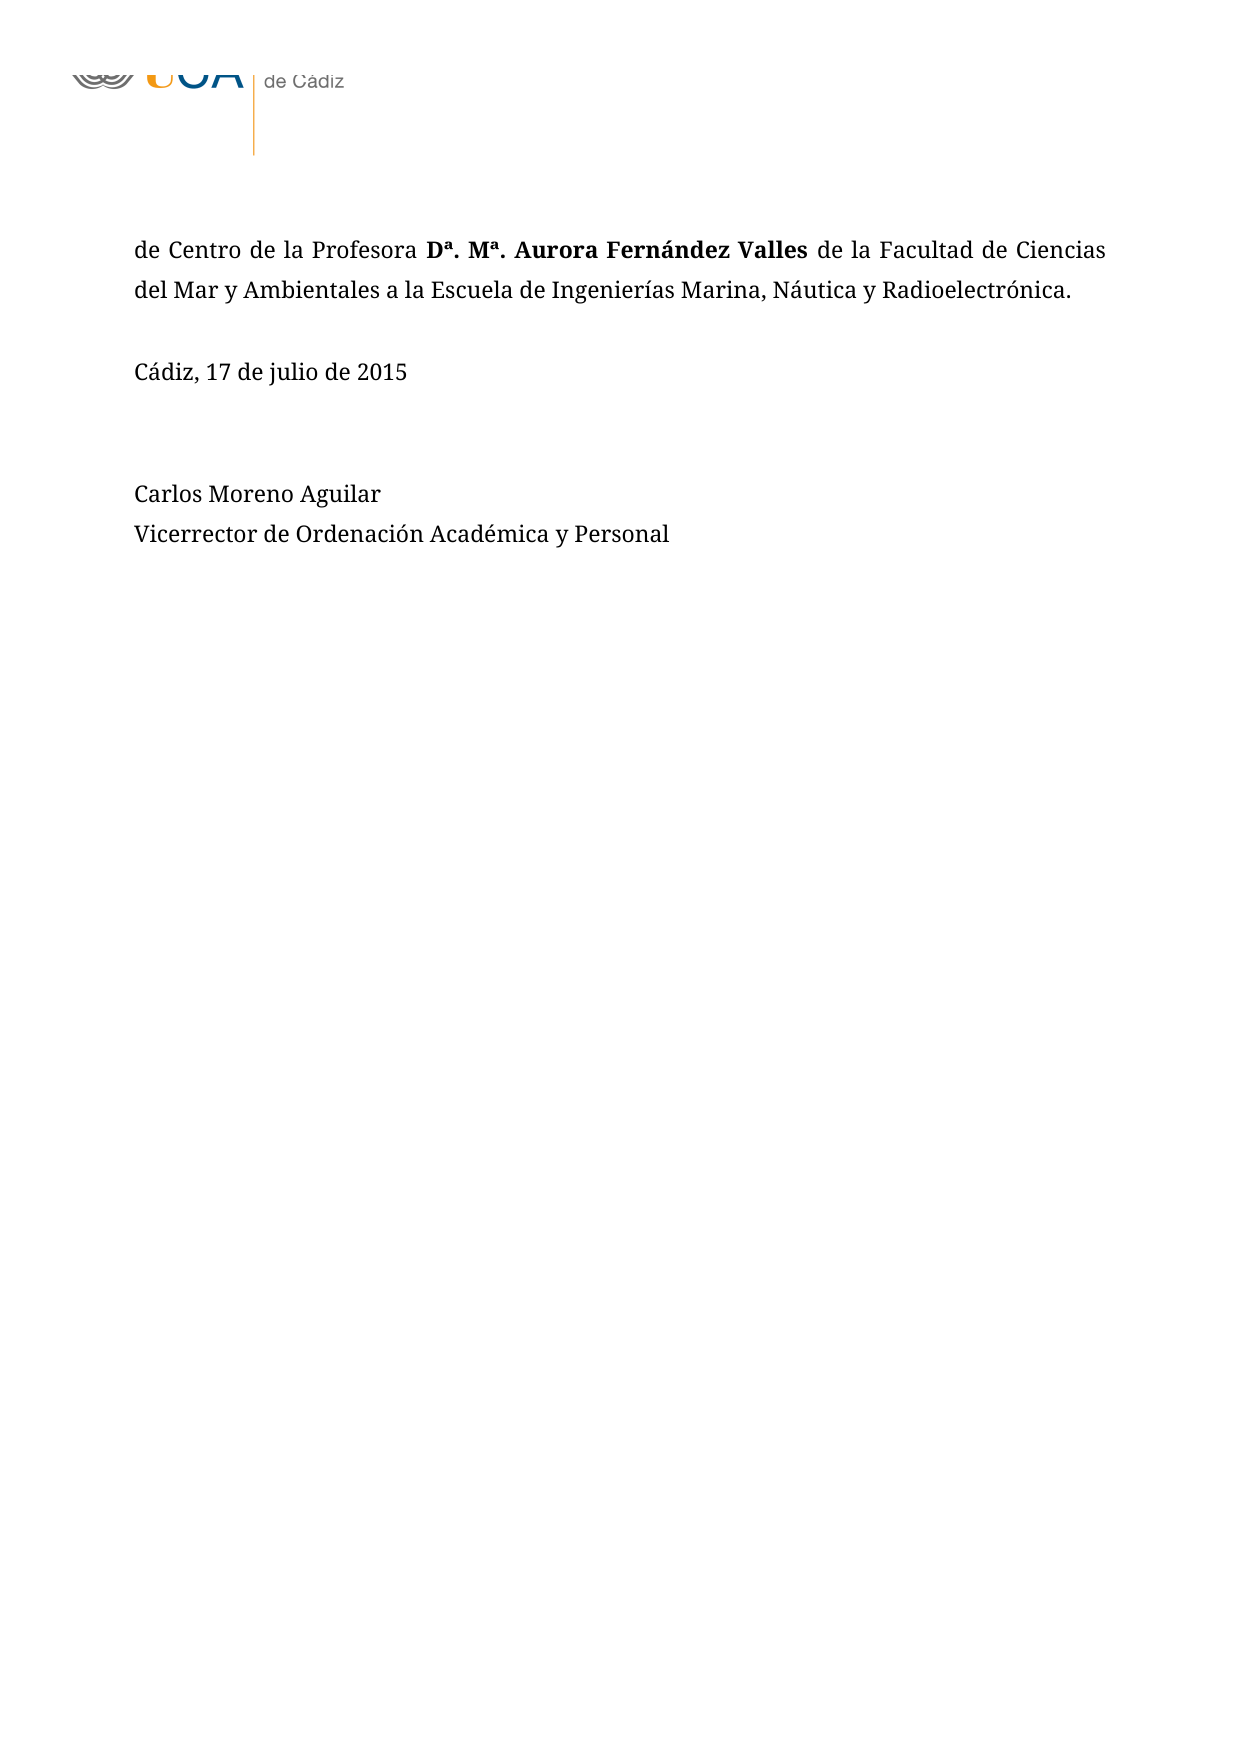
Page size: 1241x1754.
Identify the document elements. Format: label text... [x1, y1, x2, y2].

picture [51, 75, 390, 174]
